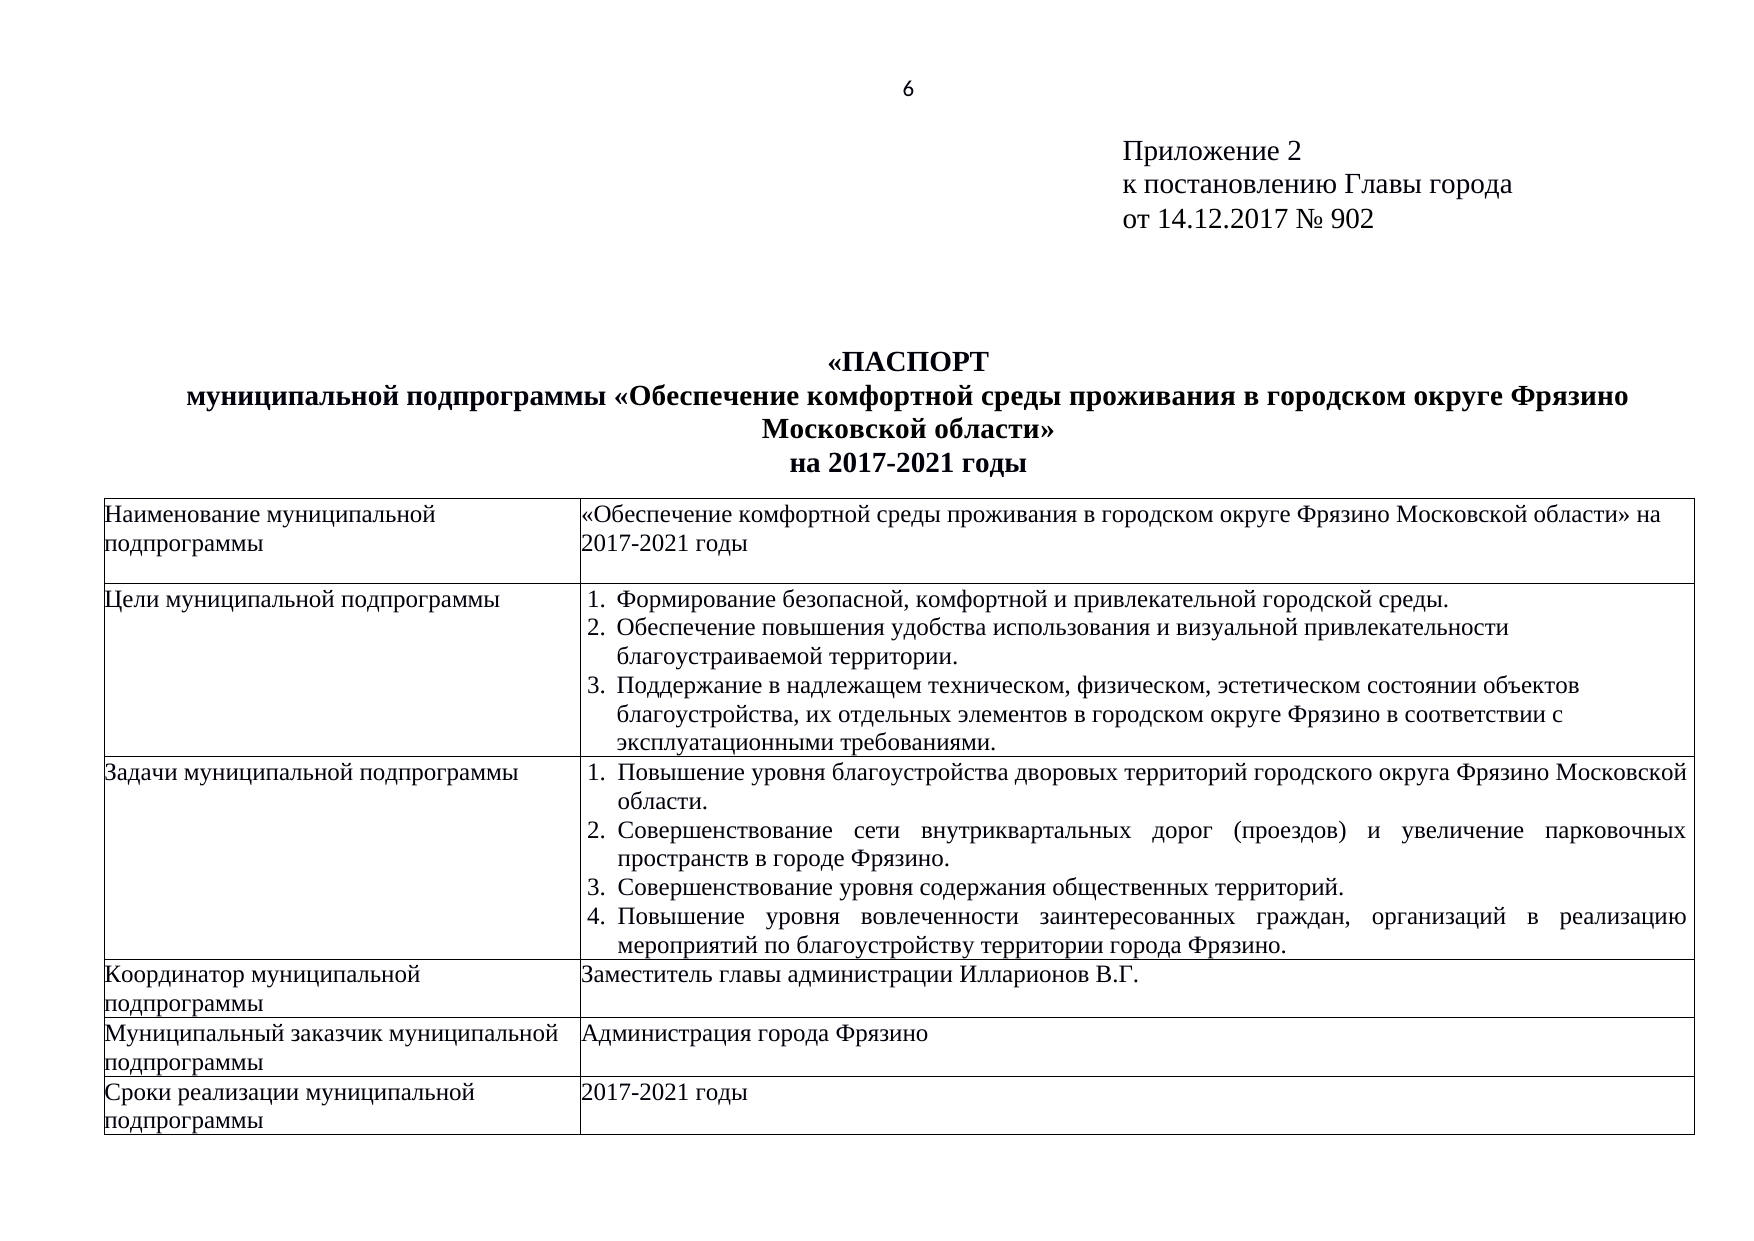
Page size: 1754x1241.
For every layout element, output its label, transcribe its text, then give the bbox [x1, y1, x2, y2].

text на 2017-2021 годы [118, 445, 1698, 479]
text «ПАСПОРТ [118, 344, 1698, 378]
text муниципальной подпрограммы «Обеспечение комфортной среды проживания в городском округе Фрязино Московской области» [118, 378, 1698, 445]
table_cell 2017-2021 годы [581, 1077, 1694, 1134]
table_cell Формирование безопасной, комфортной и привлекательной городской среды. Обеспечение повышения удобства использования и визуальной привлекательности благоустраиваемой территории. Поддержание в надлежащем техническом, физическом, эстетическом состоянии объектов благоустройства, их отдельных элементов в городском округе Фрязино в соответствии с эксплуатационными требованиями. [581, 584, 1694, 756]
text к постановлению Главы города [1122, 166, 1698, 200]
table_cell Повышение уровня благоустройства дворовых территорий городского округа Фрязино Московской области. Совершенствование сети внутриквартальных дорог (проездов) и увеличение парковочных пространств в городе Фрязино. Совершенствование уровня содержания общественных территорий. Повышение уровня вовлеченности заинтересованных граждан, организаций в реализацию мероприятий по благоустройству территории города Фрязино. [581, 757, 1694, 958]
text Приложение 2 [1122, 133, 1698, 166]
table_cell Заместитель главы администрации Илларионов В.Г. [581, 960, 1694, 1017]
table_header Наименование муниципальной подпрограммы [105, 499, 580, 583]
table_cell Администрация города Фрязино [581, 1018, 1694, 1076]
table_cell Задачи муниципальной подпрограммы [105, 757, 580, 958]
table_cell Муниципальный заказчик муниципальной подпрограммы [105, 1018, 580, 1076]
table_cell Координатор муниципальной подпрограммы [105, 960, 580, 1017]
table_header «Обеспечение комфортной среды проживания в городском округе Фрязино Московской области» на 2017-2021 годы [581, 499, 1694, 583]
table_cell Цели муниципальной подпрограммы [105, 584, 580, 756]
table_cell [105, 1077, 580, 1134]
text от 14.12.2017 № 902 [1122, 200, 1698, 235]
